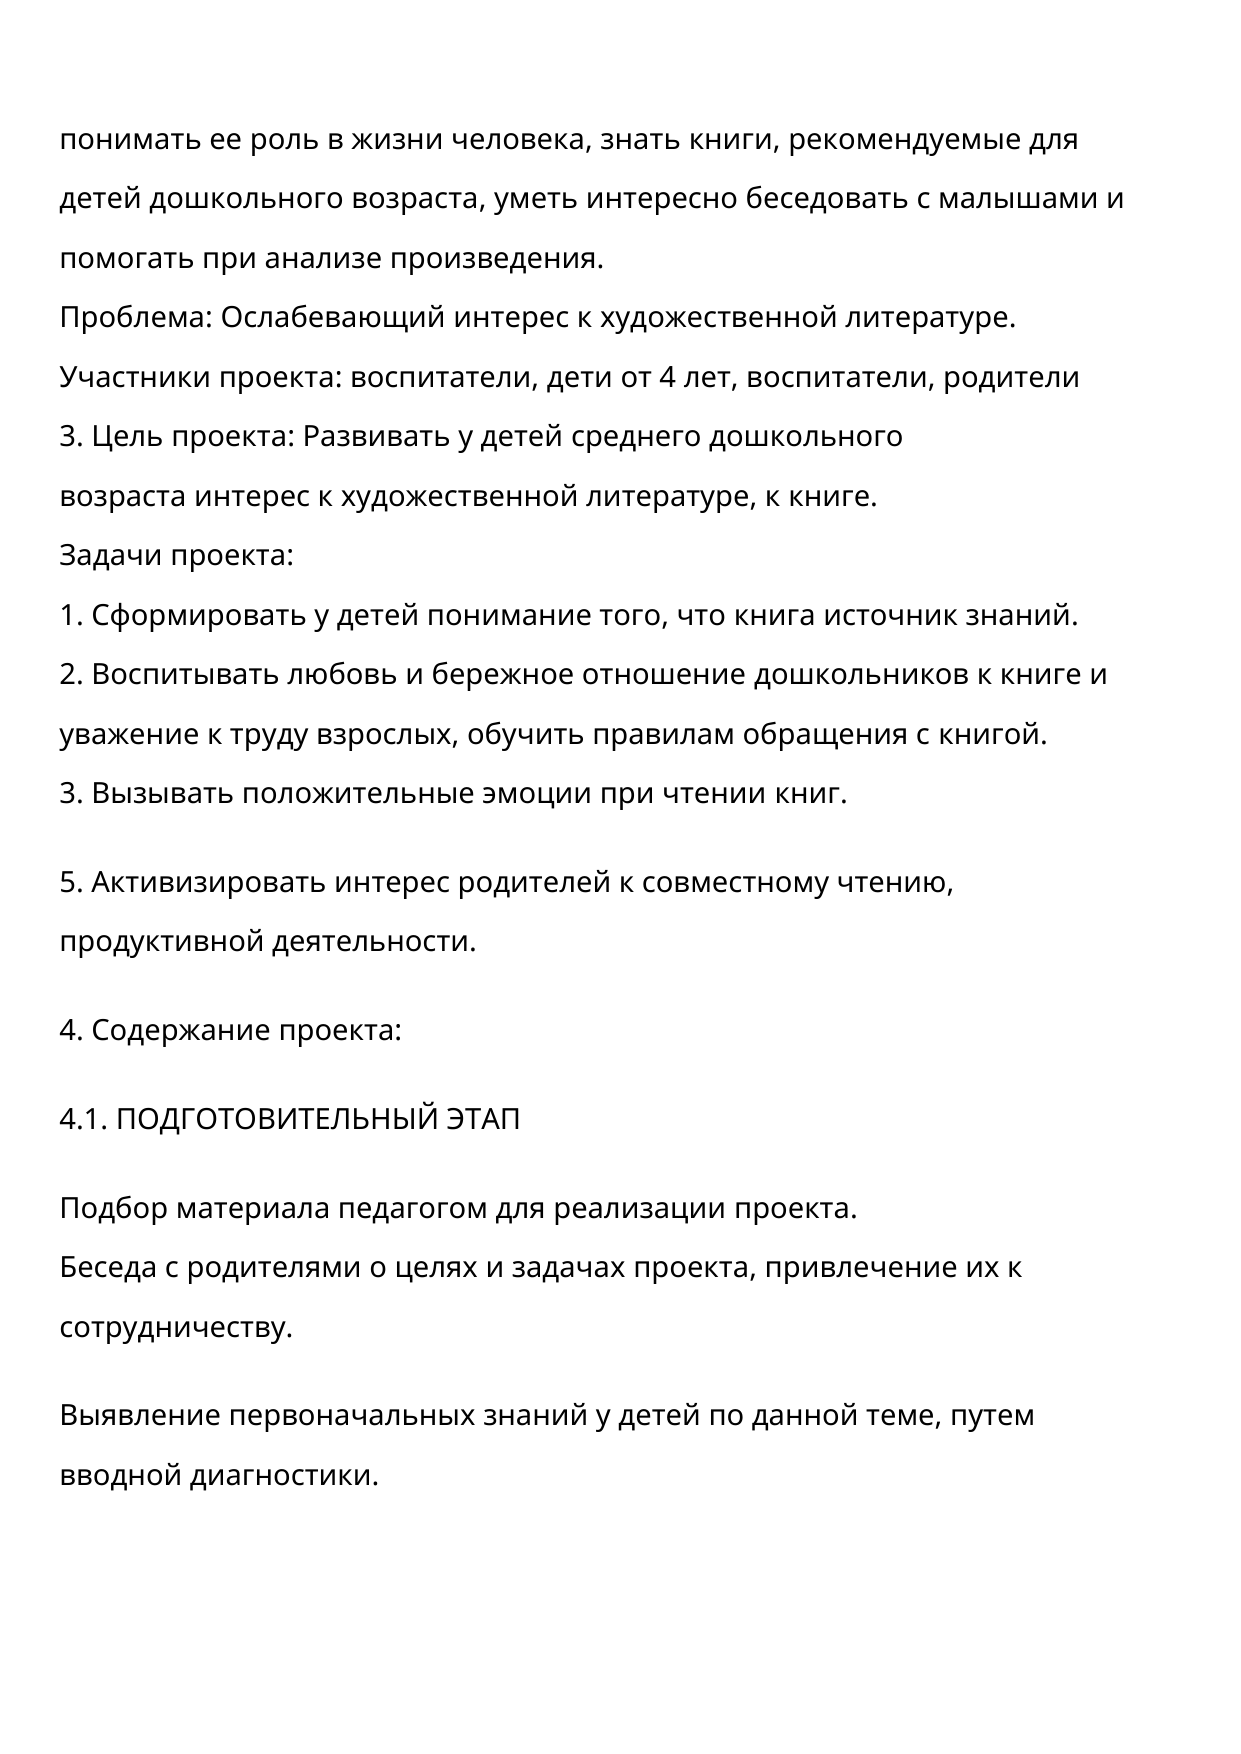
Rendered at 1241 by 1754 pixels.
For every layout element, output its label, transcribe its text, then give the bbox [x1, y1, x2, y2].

text 3. Цель проекта: Развивать у детей среднего дошкольного возраста интерес к художественной литературе, к книге. [59, 416, 1152, 515]
text 1. Сформировать у детей понимание того, что книга источник знаний. [59, 594, 1152, 634]
text Выявление первоначальных знаний у детей по данной теме, путем вводной диагностики. [59, 1394, 1152, 1494]
text 5. Активизировать интерес родителей к совместному чтению, продуктивной деятельности. [59, 861, 1152, 960]
text 2. Воспитывать любовь и бережное отношение дошкольников к книге и уважение к труду взрослых, обучить правилам обращения с книгой. [59, 653, 1152, 753]
text Подбор материала педагогом для реализации проекта. [59, 1187, 1152, 1227]
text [59, 118, 1152, 277]
text Проблема: Ослабевающий интерес к художественной литературе. [59, 297, 1152, 336]
text Беседа с родителями о целях и задачах проекта, привлечение их к сотрудничеству. [59, 1246, 1152, 1346]
text Участники проекта: воспитатели, дети от 4 лет, воспитатели, родители [59, 356, 1152, 396]
text 4. Содержание проекта: [59, 1009, 1152, 1049]
text 4.1. ПОДГОТОВИТЕЛЬНЫЙ ЭТАП [59, 1098, 1152, 1138]
text Задачи проекта: [59, 534, 1152, 574]
text 3. Вызывать положительные эмоции при чтении книг. [59, 772, 1152, 812]
